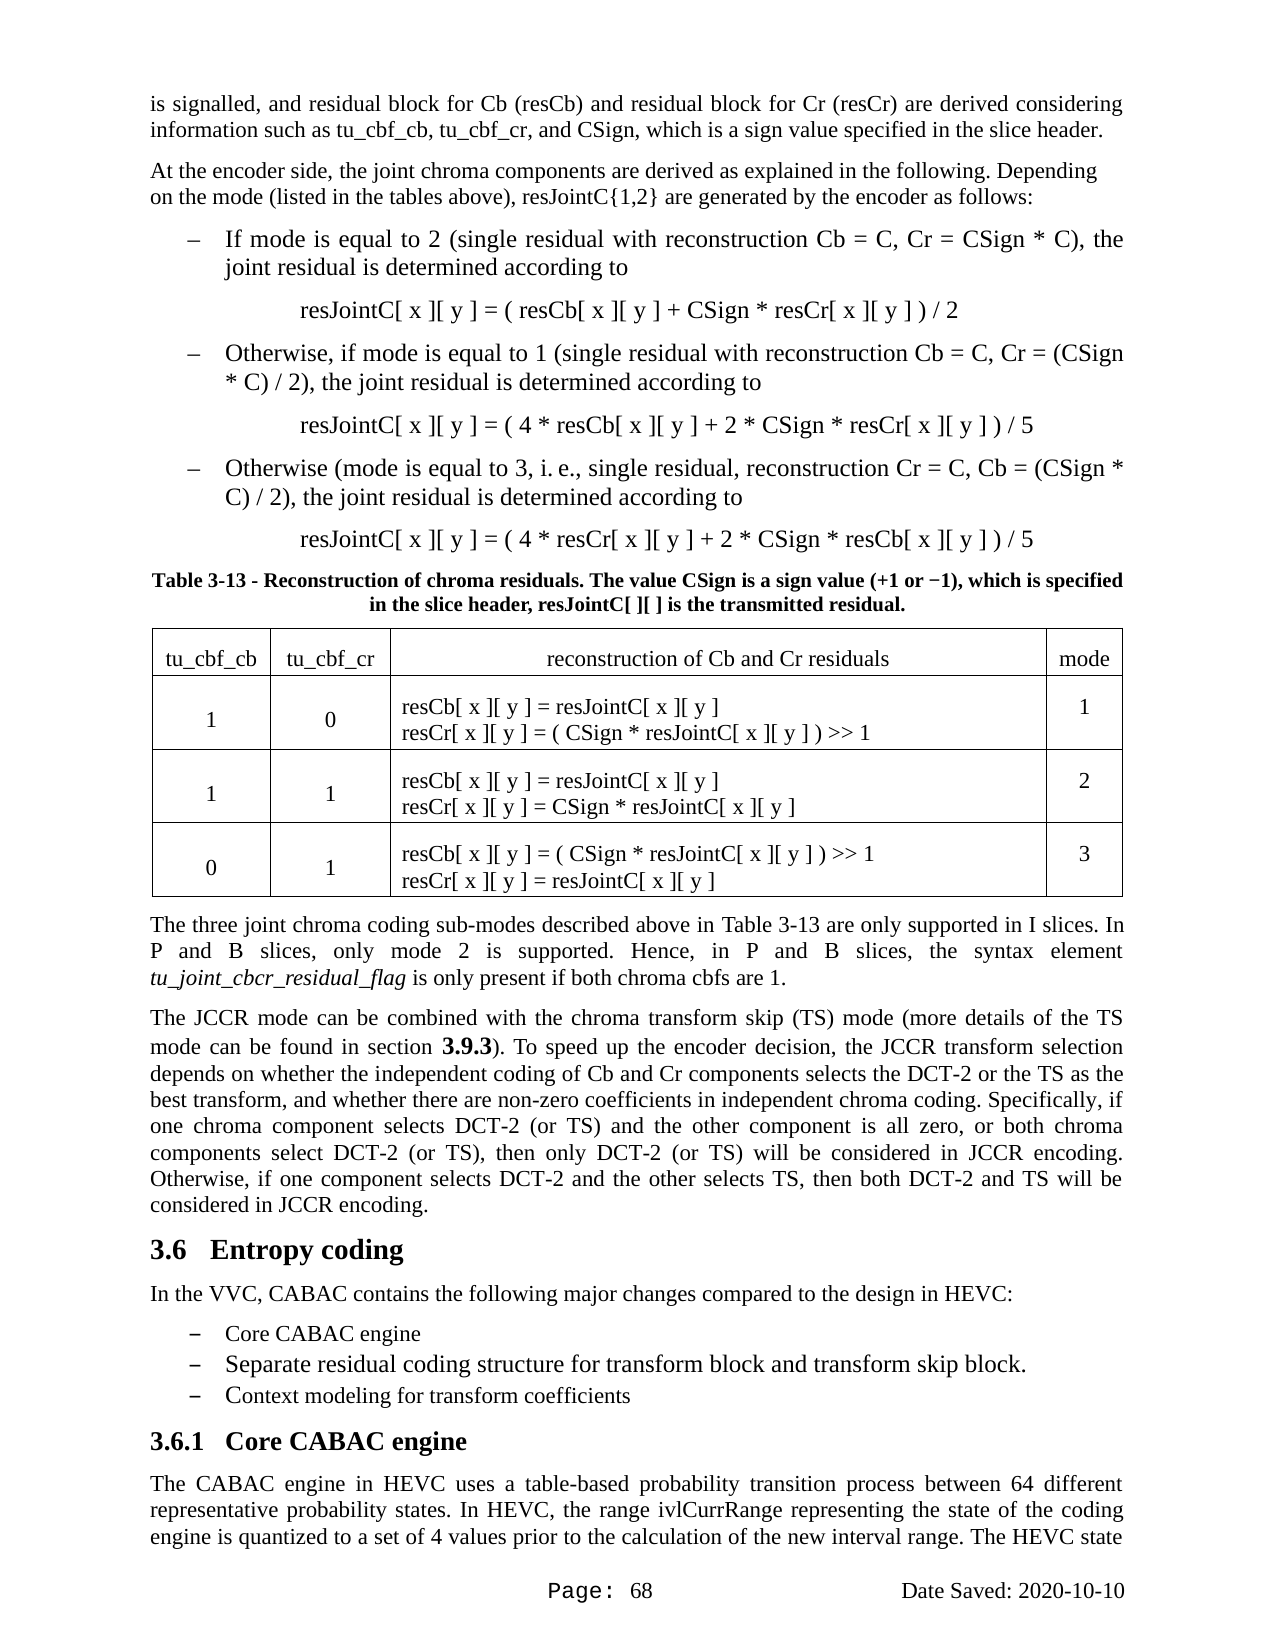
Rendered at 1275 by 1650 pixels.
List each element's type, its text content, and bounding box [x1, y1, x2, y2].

list Core CABAC engine [187, 1320, 1125, 1349]
table_cell resCb[ x ][ y ] = resJointC[ x ][ y ] resCr[ x ][ y ] = ( CSign * resJointC[ x ][ y ] ) >> 1 [391, 676, 1046, 748]
table_cell 0 [153, 823, 270, 896]
table_cell 3 [1047, 823, 1122, 896]
table_cell resCb[ x ][ y ] = resJointC[ x ][ y ] resCr[ x ][ y ] = CSign * resJointC[ x ][ y ] [391, 750, 1046, 822]
list resJointC[ x ][ y ] = ( resCb[ x ][ y ] + CSign * resCr[ x ][ y ] ) / 2 [225, 295, 1125, 324]
table_header mode [1047, 629, 1122, 675]
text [150, 90, 1125, 143]
table_cell 1 [1047, 676, 1122, 748]
table_cell 0 [271, 676, 390, 748]
text Table 3-13 - Reconstruction of chroma residuals. The value CSign is a sign value (+1 or −1), which is specified in the slice header, resJointC[ ][ ] is the transmitted residual. [150, 567, 1125, 616]
text The three joint chroma coding sub-modes described above in Table 3-13 are only supported in I slices. In P and B slices, only mode 2 is supported. Hence, in P and B slices, the syntax element tu_joint_cbcr_residual_flag is only present if both chroma cbfs are 1. [150, 911, 1125, 990]
table_cell 1 [153, 676, 270, 748]
list If mode is equal to 2 (single residual with reconstruction Cb = C, Cr = CSign * C), the joint residual is determined according to [187, 224, 1125, 281]
table_header reconstruction of Cb and Cr residuals [391, 629, 1046, 675]
subtitle Core CABAC engine [150, 1425, 1125, 1456]
list Otherwise, if mode is equal to 1 (single residual with reconstruction Cb = C, Cr = (CSign * C) / 2), the joint residual is determined according to [187, 338, 1125, 396]
text In the VVC, CABAC contains the following major changes compared to the design in HEVC: [150, 1279, 1125, 1306]
table_header tu_cbf_cb [153, 629, 270, 675]
table_cell 1 [271, 823, 390, 896]
text At the encoder side, the joint chroma components are derived as explained in the following. Depending on the mode (listed in the tables above), resJointC{1,2} are generated by the encoder as follows: [150, 157, 1125, 209]
list Context modeling for transform coefficients [187, 1380, 1125, 1411]
table_cell 1 [271, 750, 390, 822]
table_cell resCb[ x ][ y ] = ( CSign * resJointC[ x ][ y ] ) >> 1 resCr[ x ][ y ] = resJointC[ x ][ y ] [391, 823, 1046, 896]
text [150, 1470, 1125, 1549]
table_cell 1 [153, 750, 270, 822]
table_header tu_cbf_cr [271, 629, 390, 675]
list Separate residual coding structure for transform block and transform skip block. [187, 1349, 1125, 1380]
subtitle Entropy coding [150, 1232, 1125, 1265]
text The JCCR mode can be combined with the chroma transform skip (TS) mode (more details of the TS mode can be found in section 3.9.3). To speed up the encoder decision, the JCCR transform selection depends on whether the independent coding of Cb and Cr components selects the DCT-2 or the TS as the best transform, and whether there are non-zero coefficients in independent chroma coding. Specifically, if one chroma component selects DCT-2 (or TS) and the other component is all zero, or both chroma components select DCT-2 (or TS), then only DCT-2 (or TS) will be considered in JCCR encoding. Otherwise, if one component selects DCT-2 and the other selects TS, then both DCT-2 and TS will be considered in JCCR encoding. [150, 1004, 1125, 1218]
list resJointC[ x ][ y ] = ( 4 * resCb[ x ][ y ] + 2 * CSign * resCr[ x ][ y ] ) / 5 [225, 410, 1125, 439]
list resJointC[ x ][ y ] = ( 4 * resCr[ x ][ y ] + 2 * CSign * resCb[ x ][ y ] ) / 5 [225, 524, 1125, 553]
table_cell 2 [1047, 750, 1122, 822]
list Otherwise (mode is equal to 3, i. e., single residual, reconstruction Cr = C, Cb = (CSign * C) / 2), the joint residual is determined according to [187, 453, 1125, 510]
